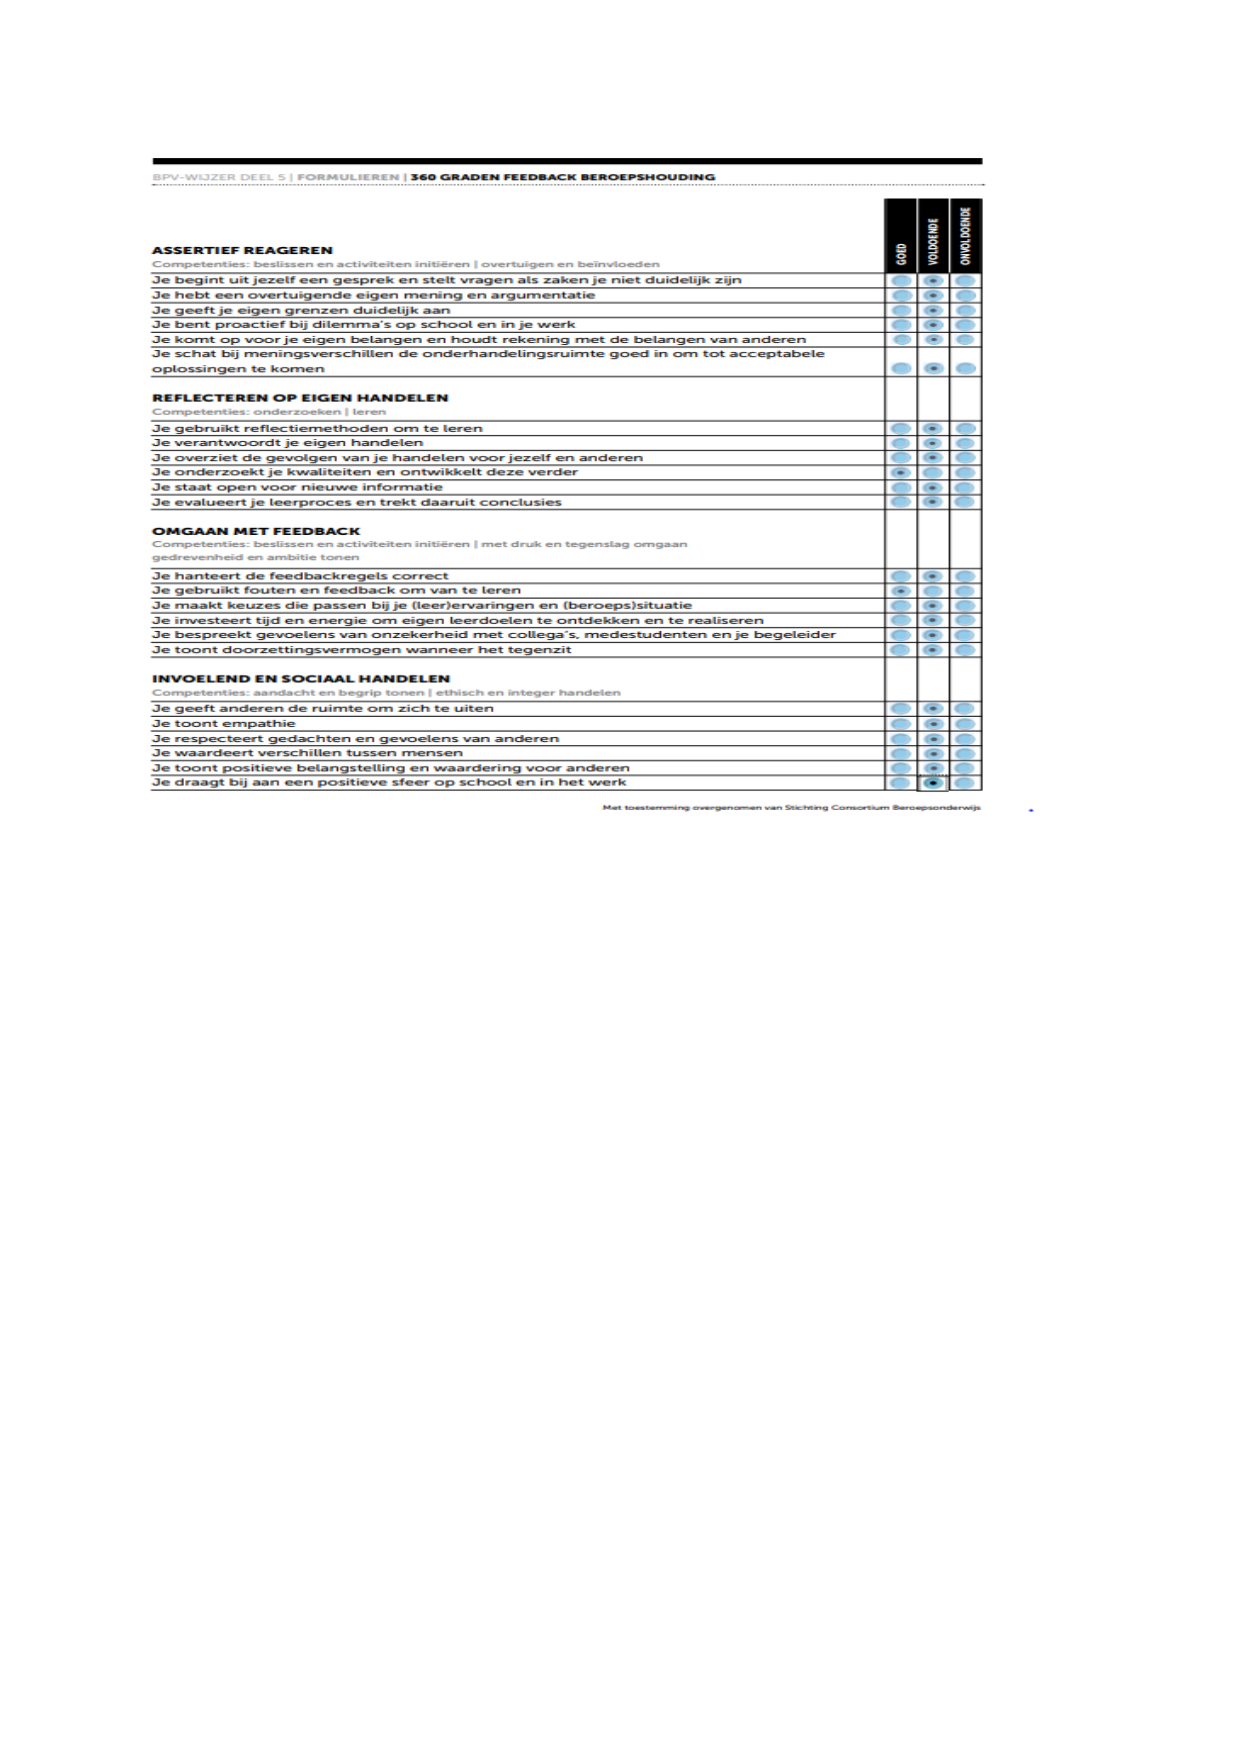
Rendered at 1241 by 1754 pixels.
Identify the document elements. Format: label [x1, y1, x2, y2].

picture [150, 150, 1034, 829]
